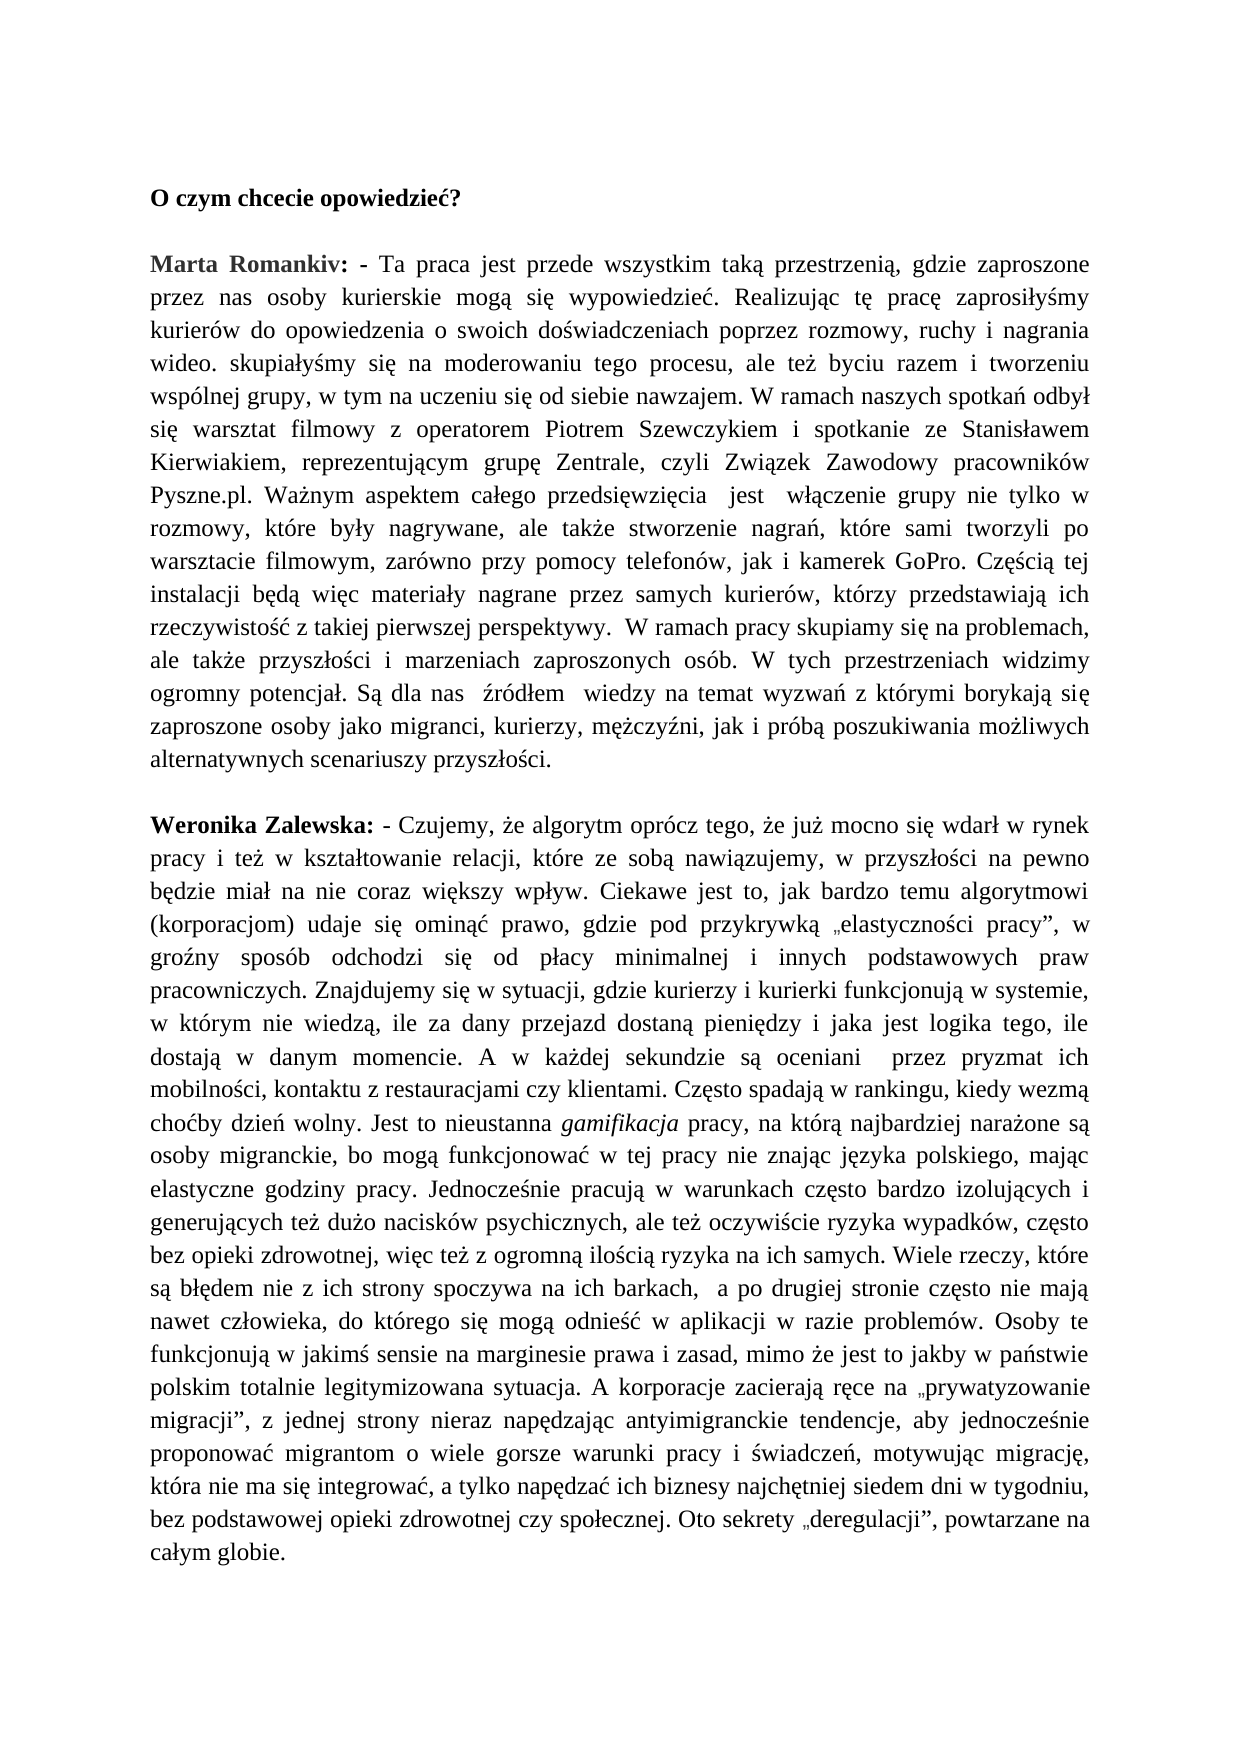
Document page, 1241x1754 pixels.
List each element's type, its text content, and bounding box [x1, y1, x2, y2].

text O czym chcecie opowiedzieć? [150, 183, 1090, 212]
text Marta Romankiv: - Ta praca jest przede wszystkim taką przestrzenią, gdzie zaproszone przez nas osoby kurierskie mogą się wypowiedzieć. Realizując tę pracę zaprosiłyśmy kurierów do opowiedzenia o swoich doświadczeniach poprzez rozmowy, ruchy i nagrania wideo. skupiałyśmy się na moderowaniu tego procesu, ale też byciu razem i tworzeniu wspólnej grupy, w tym na uczeniu się od siebie nawzajem. W ramach naszych spotkań odbył się warsztat filmowy z operatorem Piotrem Szewczykiem i spotkanie ze Stanisławem Kierwiakiem, reprezentującym grupę Zentrale, czyli Związek Zawodowy pracowników Pyszne.pl. Ważnym aspektem całego przedsięwzięcia jest włączenie grupy nie tylko w rozmowy, które były nagrywane, ale także stworzenie nagrań, które sami tworzyli po warsztacie filmowym, zarówno przy pomocy telefonów, jak i kamerek GoPro. Częścią tej instalacji będą więc materiały nagrane przez samych kurierów, którzy przedstawiają ich rzeczywistość z takiej pierwszej perspektywy. W ramach pracy skupiamy się na problemach, ale także przyszłości i marzeniach zaproszonych osób. W tych przestrzeniach widzimy ogromny potencjał. Są dla nas źródłem wiedzy na temat wyzwań z którymi borykają się zaproszone osoby jako migranci, kurierzy, mężczyźni, jak i próbą poszukiwania możliwych alternatywnych scenariuszy przyszłości. [150, 249, 1090, 773]
text Weronika Zalewska: - Czujemy, że algorytm oprócz tego, że już mocno się wdarł w rynek pracy i też w kształtowanie relacji, które ze sobą nawiązujemy, w przyszłości na pewno będzie miał na nie coraz większy wpływ. Ciekawe jest to, jak bardzo temu algorytmowi (korporacjom) udaje się ominąć prawo, gdzie pod przykrywką „elastyczności pracy”, w groźny sposób odchodzi się od płacy minimalnej i innych podstawowych praw pracowniczych. Znajdujemy się w sytuacji, gdzie kurierzy i kurierki funkcjonują w systemie, w którym nie wiedzą, ile za dany przejazd dostaną pieniędzy i jaka jest logika tego, ile dostają w danym momencie. A w każdej sekundzie są oceniani przez pryzmat ich mobilności, kontaktu z restauracjami czy klientami. Często spadają w rankingu, kiedy wezmą choćby dzień wolny. Jest to nieustanna gamifikacja pracy, na którą najbardziej narażone są osoby migranckie, bo mogą funkcjonować w tej pracy nie znając języka polskiego, mając elastyczne godziny pracy. Jednocześnie pracują w warunkach często bardzo izolujących i generujących też dużo nacisków psychicznych, ale też oczywiście ryzyka wypadków, często bez opieki zdrowotnej, więc też z ogromną ilością ryzyka na ich samych. Wiele rzeczy, które są błędem nie z ich strony spoczywa na ich barkach, a po drugiej stronie często nie mają nawet człowieka, do którego się mogą odnieść w aplikacji w razie problemów. Osoby te funkcjonują w jakimś sensie na marginesie prawa i zasad, mimo że jest to jakby w państwie polskim totalnie legitymizowana sytuacja. A korporacje zacierają ręce na „prywatyzowanie migracji”, z jednej strony nieraz napędzając antyimigranckie tendencje, aby jednocześnie proponować migrantom o wiele gorsze warunki pracy i świadczeń, motywując migrację, która nie ma się integrować, a tylko napędzać ich biznesy najchętniej siedem dni w tygodniu, bez podstawowej opieki zdrowotnej czy społecznej. Oto sekrety „deregulacji”, powtarzane na całym globie. [150, 810, 1090, 1566]
